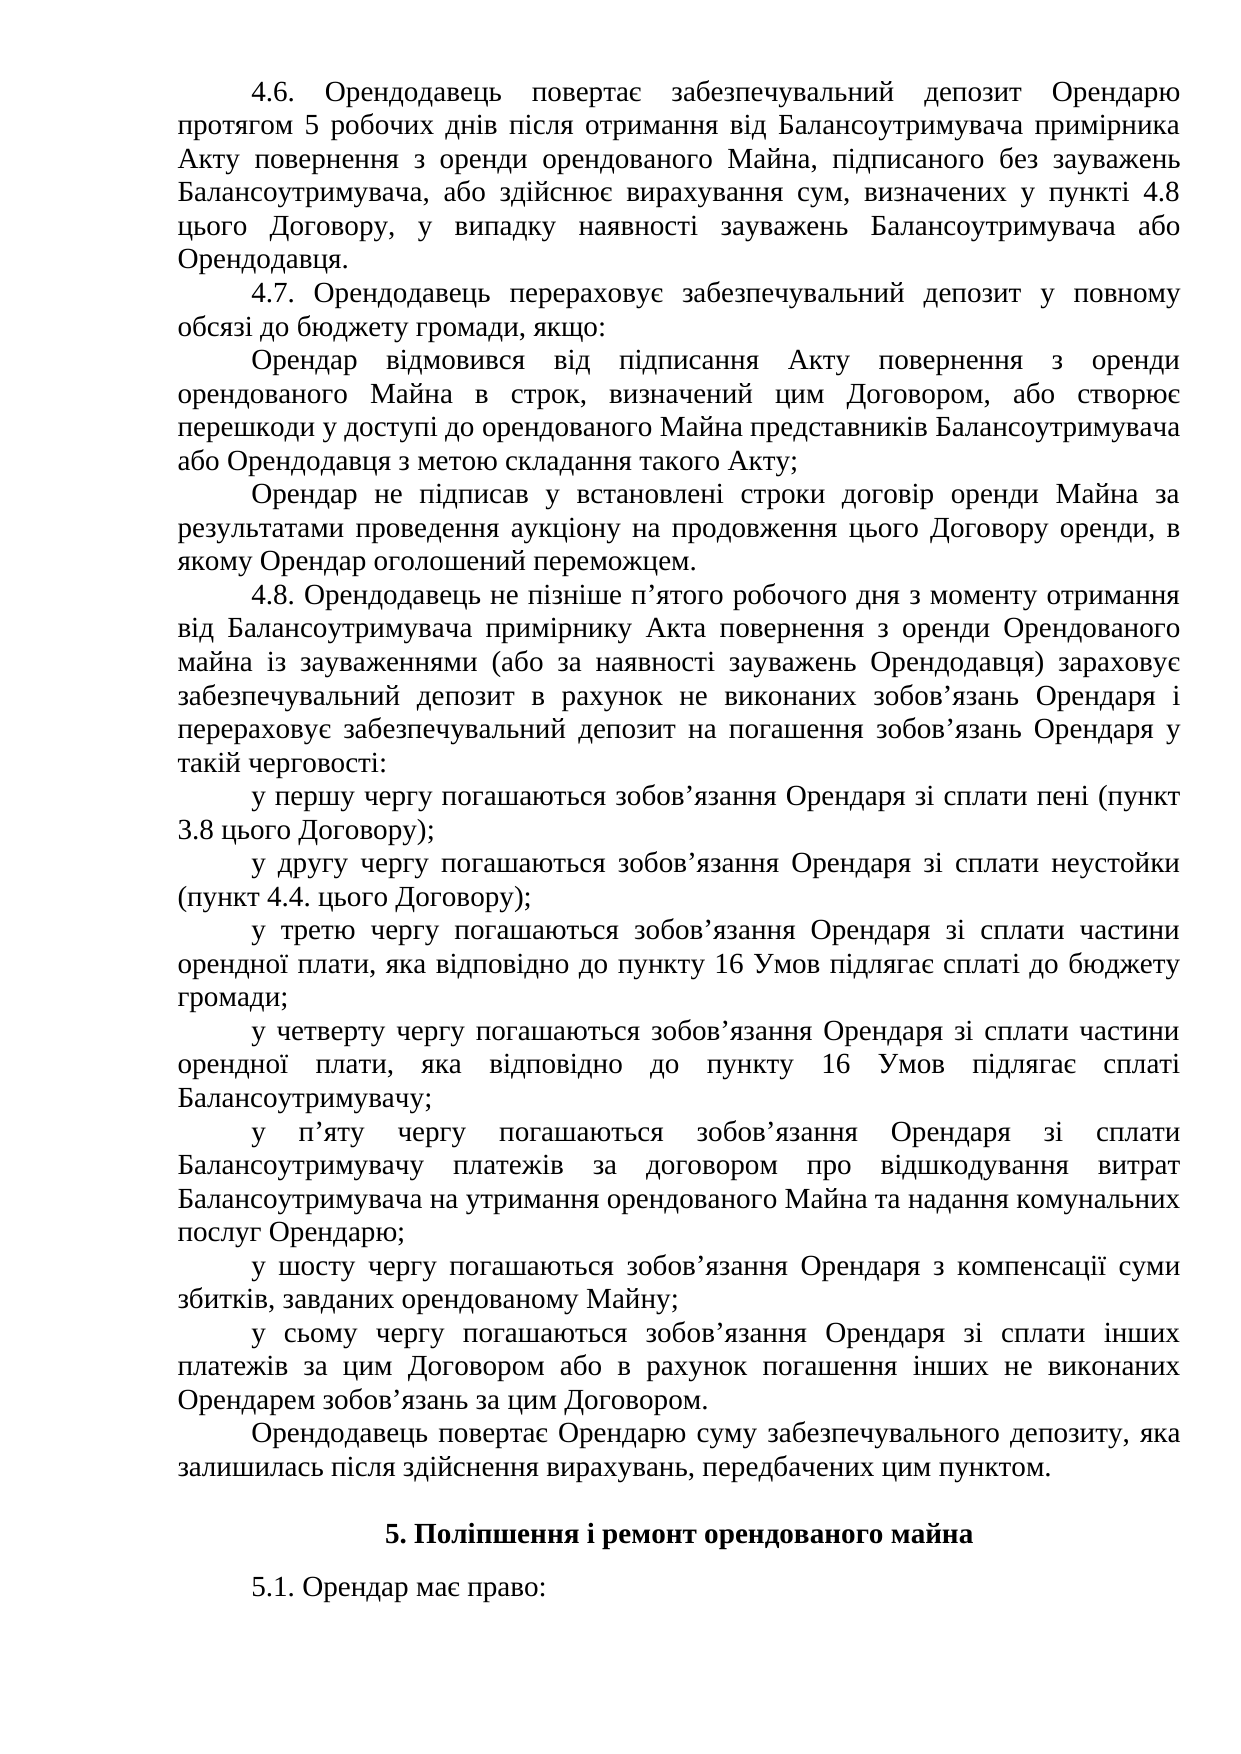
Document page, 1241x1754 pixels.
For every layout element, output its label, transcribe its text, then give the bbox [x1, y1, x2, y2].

text у шосту чергу погашаються зобов’язання Орендаря з компенсації суми збитків, завданих орендованому Майну; [177, 1248, 1181, 1315]
text 4.7. Орендодавець перераховує забезпечувальний депозит у повному обсязі до бюджету громади, якщо: [177, 275, 1181, 342]
text у третю чергу погашаються зобов’язання Орендаря зі сплати частини орендної плати, яка відповідно до пункту 16 Умов підлягає сплаті до бюджету громади; [177, 912, 1181, 1013]
text 4.6. Орендодавець повертає забезпечувальний депозит Орендарю протягом 5 робочих днів після отримання від Балансоутримувача примірника Акту повернення з оренди орендованого Майна, підписаного без зауважень Балансоутримувача, або здійснює вирахування сум, визначених у пункті 4.8 цього Договору, у випадку наявності зауважень Балансоутримувача або Орендодавця. [177, 74, 1181, 275]
text у п’яту чергу погашаються зобов’язання Орендаря зі сплати Балансоутримувачу платежів за договором про відшкодування витрат Балансоутримувача на утримання орендованого Майна та надання комунальних послуг Орендарю; [177, 1114, 1181, 1248]
text Орендар відмовився від підписання Акту повернення з оренди орендованого Майна в строк, визначений цим Договором, або створює перешкоди у доступі до орендованого Майна представників Балансоутримувача або Орендодавця з метою складання такого Акту; [177, 342, 1181, 476]
text 4.8. Орендодавець не пізніше п’ятого робочого дня з моменту отримання від Балансоутримувача примірнику Акта повернення з оренди Орендованого майна із зауваженнями (або за наявності зауважень Орендодавця) зараховує забезпечувальний депозит в рахунок не виконаних зобов’язань Орендаря і перераховує забезпечувальний депозит на погашення зобов’язань Орендаря у такій черговості: [177, 577, 1181, 778]
text у першу чергу погашаються зобов’язання Орендаря зі сплати пені (пункт 3.8 цього Договору); [177, 778, 1181, 845]
text у сьому чергу погашаються зобов’язання Орендаря зі сплати інших платежів за цим Договором або в рахунок погашення інших не виконаних Орендарем зобов’язань за цим Договором. [177, 1315, 1181, 1416]
text у четверту чергу погашаються зобов’язання Орендаря зі сплати частини орендної плати, яка відповідно до пункту 16 Умов підлягає сплаті Балансоутримувачу; [177, 1013, 1181, 1114]
text Орендодавець повертає Орендарю суму забезпечувального депозиту, яка залишилась після здійснення вирахувань, передбачених цим пунктом. [177, 1416, 1181, 1483]
text 5. Поліпшення і ремонт орендованого майна [177, 1516, 1181, 1550]
text у другу чергу погашаються зобов’язання Орендаря зі сплати неустойки (пункт 4.4. цього Договору); [177, 845, 1181, 912]
text Орендар не підписав у встановлені строки договір оренди Майна за результатами проведення аукціону на продовження цього Договору оренди, в якому Орендар оголошений переможцем. [177, 476, 1181, 577]
text 5.1. Орендар має право: [177, 1569, 1181, 1602]
